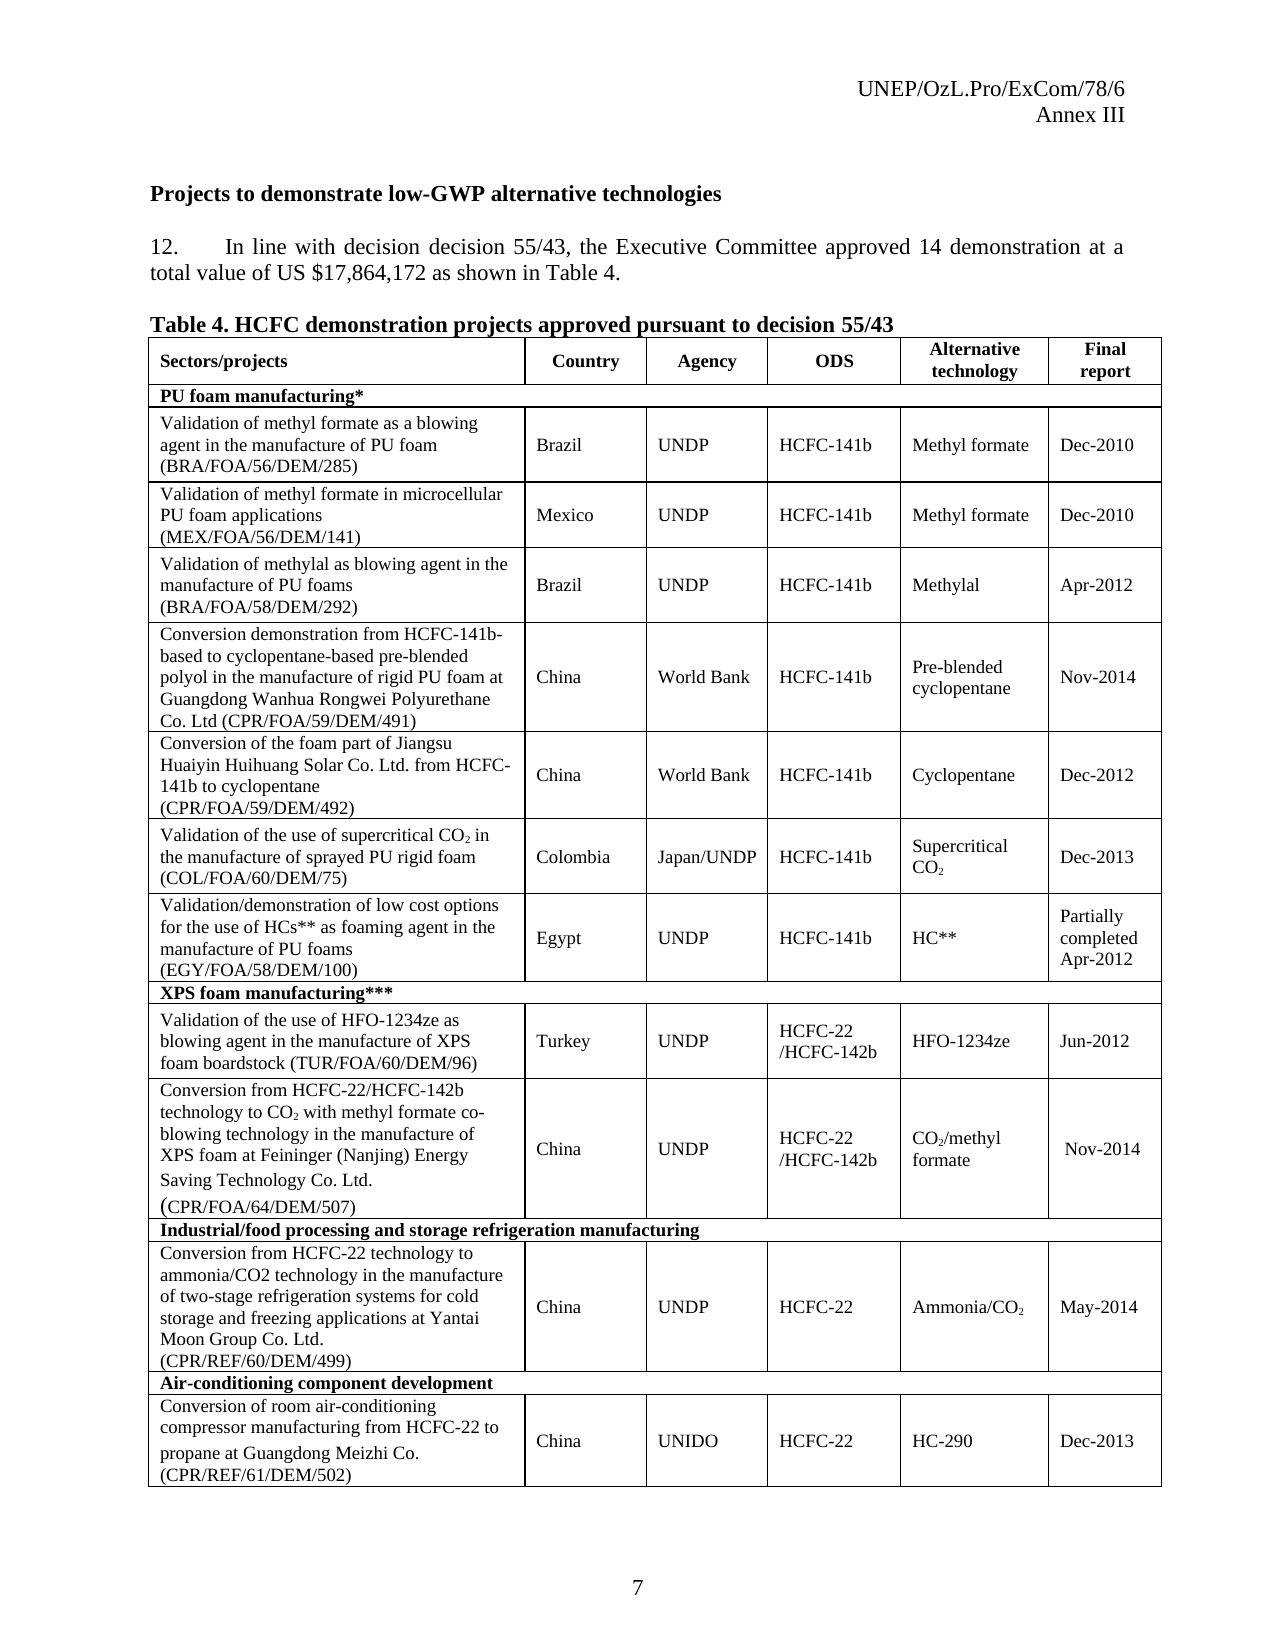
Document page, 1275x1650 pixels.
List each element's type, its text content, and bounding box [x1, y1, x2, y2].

table_cell UNDP [647, 483, 767, 547]
table_cell Dec-2010 [1049, 408, 1161, 481]
table_cell China [526, 1395, 646, 1486]
table_cell Conversion from HCFC-22 technology to ammonia/CO2 technology in the manufacture of two-stage refrigeration systems for cold storage and freezing applications at Yantai Moon Group Co. Ltd. (CPR/REF/60/DEM/499) [149, 1242, 524, 1371]
table_cell Industrial/food processing and storage refrigeration manufacturing [149, 1219, 1161, 1241]
table_cell Conversion demonstration from HCFC-141b-based to cyclopentane-based pre-blended polyol in the manufacture of rigid PU foam at Guangdong Wanhua Rongwei Polyurethane Co. Ltd (CPR/FOA/59/DEM/491) [149, 623, 524, 731]
table_cell World Bank [647, 732, 767, 818]
table_cell Dec-2013 [1049, 819, 1161, 893]
table_cell XPS foam manufacturing*** [149, 982, 1161, 1003]
table_cell UNDP [647, 408, 767, 481]
table_cell Mexico [526, 483, 646, 547]
table_cell Validation of methylal as blowing agent in the manufacture of PU foams (BRA/FOA/58/DEM/292) [149, 548, 524, 622]
table_cell CO2/methyl formate [901, 1079, 1048, 1218]
table_cell UNDP [647, 548, 767, 622]
table_cell China [526, 1242, 646, 1371]
table_cell Supercritical CO2 [901, 819, 1048, 893]
table_cell Validation of the use of HFO-1234ze as blowing agent in the manufacture of XPS foam boardstock (TUR/FOA/60/DEM/96) [149, 1004, 524, 1078]
table_cell HCFC-141b [768, 894, 900, 981]
table_cell Japan/UNDP [647, 819, 767, 893]
table_cell Dec-2010 [1049, 483, 1161, 547]
table_cell Cyclopentane [901, 732, 1048, 818]
table_cell UNIDO [647, 1395, 767, 1486]
table_cell Validation of the use of supercritical CO2 in the manufacture of sprayed PU rigid foam (COL/FOA/60/DEM/75) [149, 819, 524, 893]
table_cell UNDP [647, 1079, 767, 1218]
table_cell HCFC-22 /HCFC-142b [768, 1004, 900, 1078]
table_header Country [526, 338, 646, 384]
table_cell HCFC-141b [768, 623, 900, 731]
table_cell May-2014 [1049, 1242, 1161, 1371]
table_cell Brazil [526, 548, 646, 622]
table_cell Dec-2013 [1049, 1395, 1161, 1486]
table_cell HCFC-141b [768, 408, 900, 481]
table_cell Nov-2014 [1049, 1079, 1161, 1218]
table_cell HCFC-141b [768, 732, 900, 818]
table_cell Validation/demonstration of low cost options for the use of HCs** as foaming agent in the manufacture of PU foams (EGY/FOA/58/DEM/100) [149, 894, 524, 981]
table_header Agency [647, 338, 767, 384]
table_cell China [526, 623, 646, 731]
table_cell Methyl formate [901, 483, 1048, 547]
subtitle Table 4. HCFC demonstration projects approved pursuant to decision 55/43 [150, 311, 1125, 337]
table_cell Conversion of the foam part of Jiangsu Huaiyin Huihuang Solar Co. Ltd. from HCFC-141b to cyclopentane (CPR/FOA/59/DEM/492) [149, 732, 524, 818]
table_header Alternative technology [901, 338, 1048, 384]
table_cell Egypt [526, 894, 646, 981]
table_cell Partially completed Apr-2012 [1049, 894, 1161, 981]
table_cell Colombia [526, 819, 646, 893]
table_header Sectors/projects [149, 338, 524, 384]
table_cell Dec-2012 [1049, 732, 1161, 818]
table_cell China [526, 1079, 646, 1218]
table_cell HC-290 [901, 1395, 1048, 1486]
table_cell Conversion from HCFC-22/HCFC-142b technology to CO2 with methyl formate co-blowing technology in the manufacture of XPS foam at Feininger (Nanjing) Energy Saving Technology Co. Ltd. (CPR/FOA/64/DEM/507) [149, 1079, 524, 1218]
table_cell HFO-1234ze [901, 1004, 1048, 1078]
table_cell Apr-2012 [1049, 548, 1161, 622]
table_cell HCFC-22 /HCFC-142b [768, 1079, 900, 1218]
table_cell Pre-blended cyclopentane [901, 623, 1048, 731]
table_cell Air-conditioning component development [149, 1372, 1161, 1394]
table_cell Nov-2014 [1049, 623, 1161, 731]
table_cell Brazil [526, 408, 646, 481]
table_cell World Bank [647, 623, 767, 731]
subtitle In line with decision decision 55/43, the Executive Committee approved 14 demonstration at a total value of US $17,864,172 as shown in Table 4. [150, 233, 1125, 286]
table_cell HCFC-22 [768, 1395, 900, 1486]
table_cell Ammonia/CO2 [901, 1242, 1048, 1371]
table_cell Methyl formate [901, 408, 1048, 481]
table_cell Turkey [526, 1004, 646, 1078]
table_cell Jun-2012 [1049, 1004, 1161, 1078]
table_header ODS [768, 338, 900, 384]
table_cell HCFC-22 [768, 1242, 900, 1371]
table_cell UNDP [647, 1004, 767, 1078]
table_cell UNDP [647, 1242, 767, 1371]
table_cell UNDP [647, 894, 767, 981]
table_header Final report [1049, 338, 1161, 384]
table_cell HCFC-141b [768, 548, 900, 622]
table_cell Validation of methyl formate in microcellular PU foam applications (MEX/FOA/56/DEM/141) [149, 483, 524, 547]
table_cell Methylal [901, 548, 1048, 622]
table_cell HCFC-141b [768, 483, 900, 547]
table_cell PU foam manufacturing* [149, 385, 1161, 406]
table_cell HCFC-141b [768, 819, 900, 893]
table_cell China [526, 732, 646, 818]
table_cell Validation of methyl formate as a blowing agent in the manufacture of PU foam (BRA/FOA/56/DEM/285) [149, 408, 524, 481]
table_cell Conversion of room air-conditioning compressor manufacturing from HCFC-22 to propane at Guangdong Meizhi Co. (CPR/REF/61/DEM/502) [149, 1395, 524, 1486]
text Projects to demonstrate low-GWP alternative technologies [150, 180, 1125, 207]
table_cell HC** [901, 894, 1048, 981]
